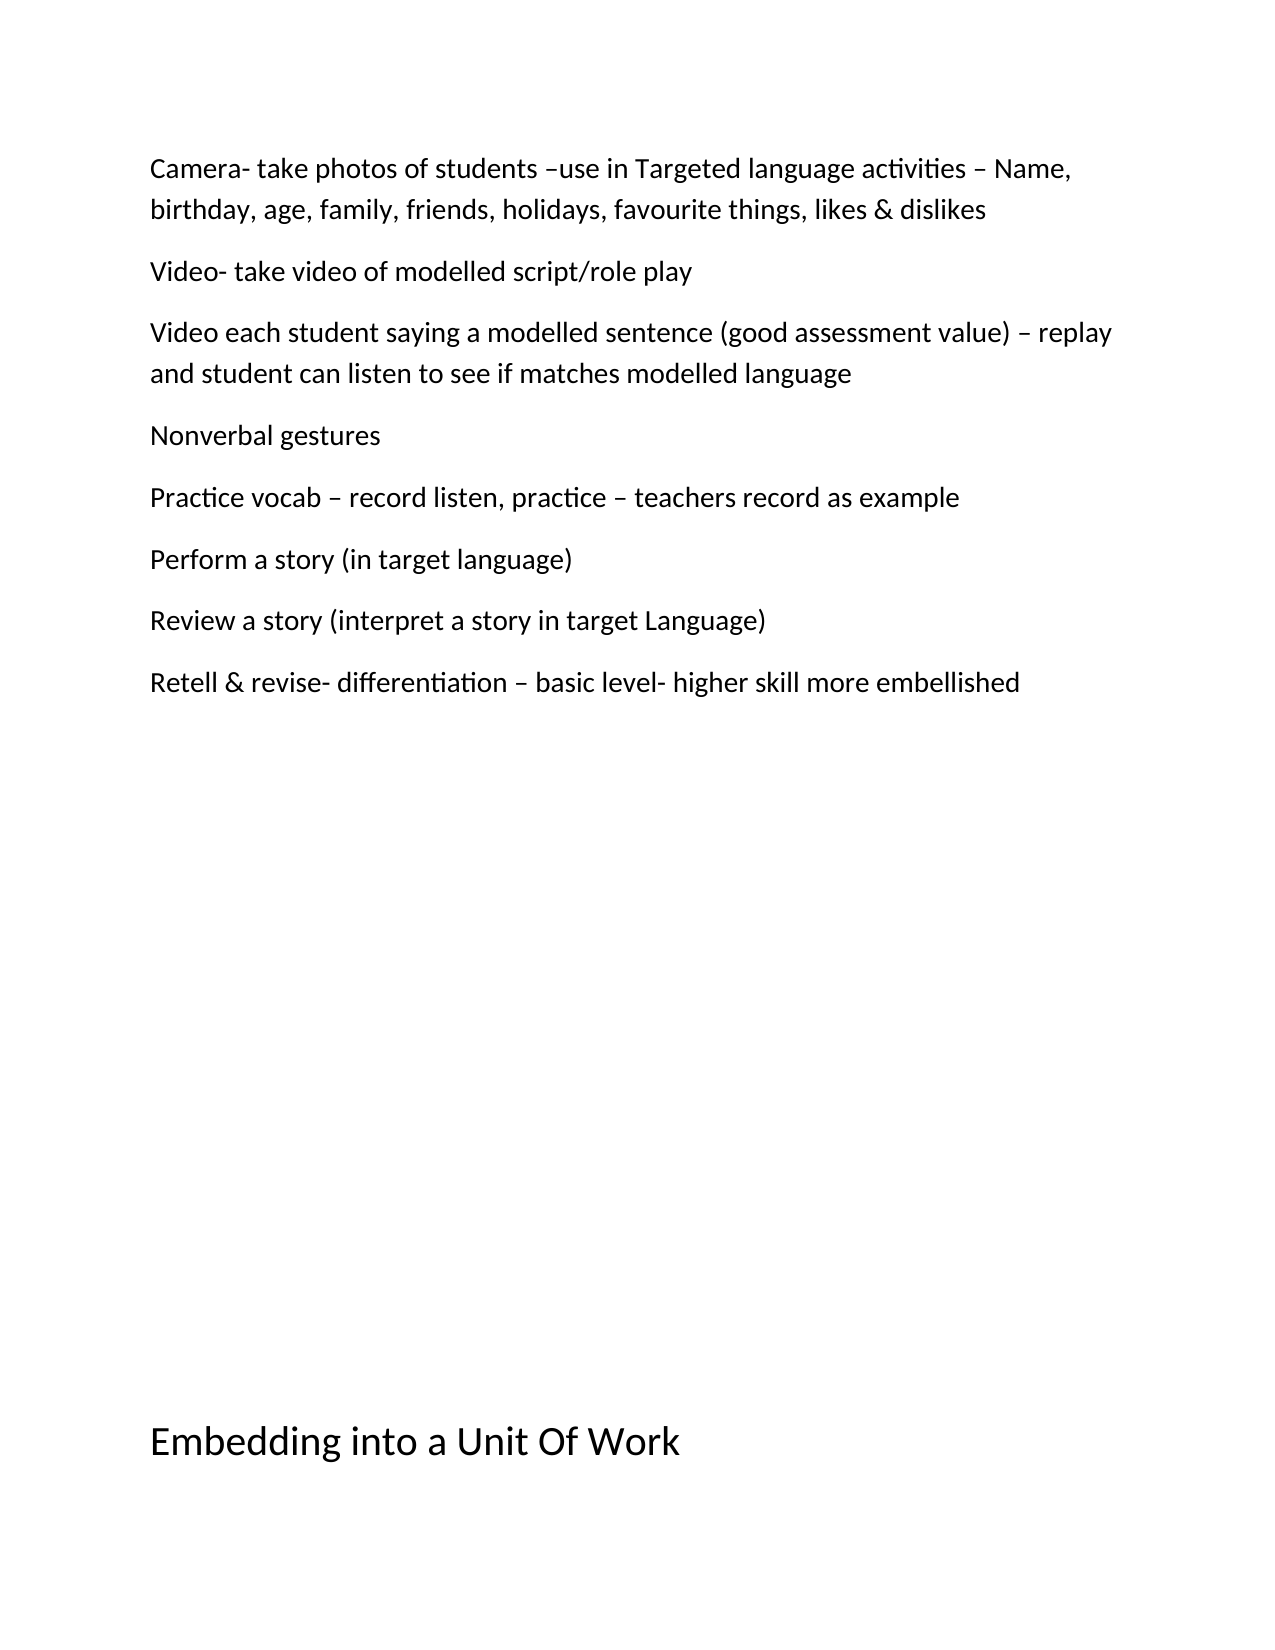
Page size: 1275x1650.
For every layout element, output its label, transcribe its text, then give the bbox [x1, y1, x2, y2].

text Practice vocab – record listen, practice – teachers record as example [150, 479, 1125, 514]
text Video- take video of modelled script/role play [150, 253, 1125, 288]
text Retell & revise- differentiation – basic level- higher skill more embellished [150, 664, 1125, 700]
text Perform a story (in target language) [150, 541, 1125, 576]
text Embedding into a Unit Of Work [150, 1415, 1125, 1466]
text Camera- take photos of students –use in Targeted language activities – Name, birthday, age, family, friends, holidays, favourite things, likes & dislikes [150, 150, 1125, 227]
text Video each student saying a modelled sentence (good assessment value) – replay and student can listen to see if matches modelled language [150, 314, 1125, 391]
text Nonverbal gestures [150, 417, 1125, 453]
text Review a story (interpret a story in target Language) [150, 602, 1125, 638]
